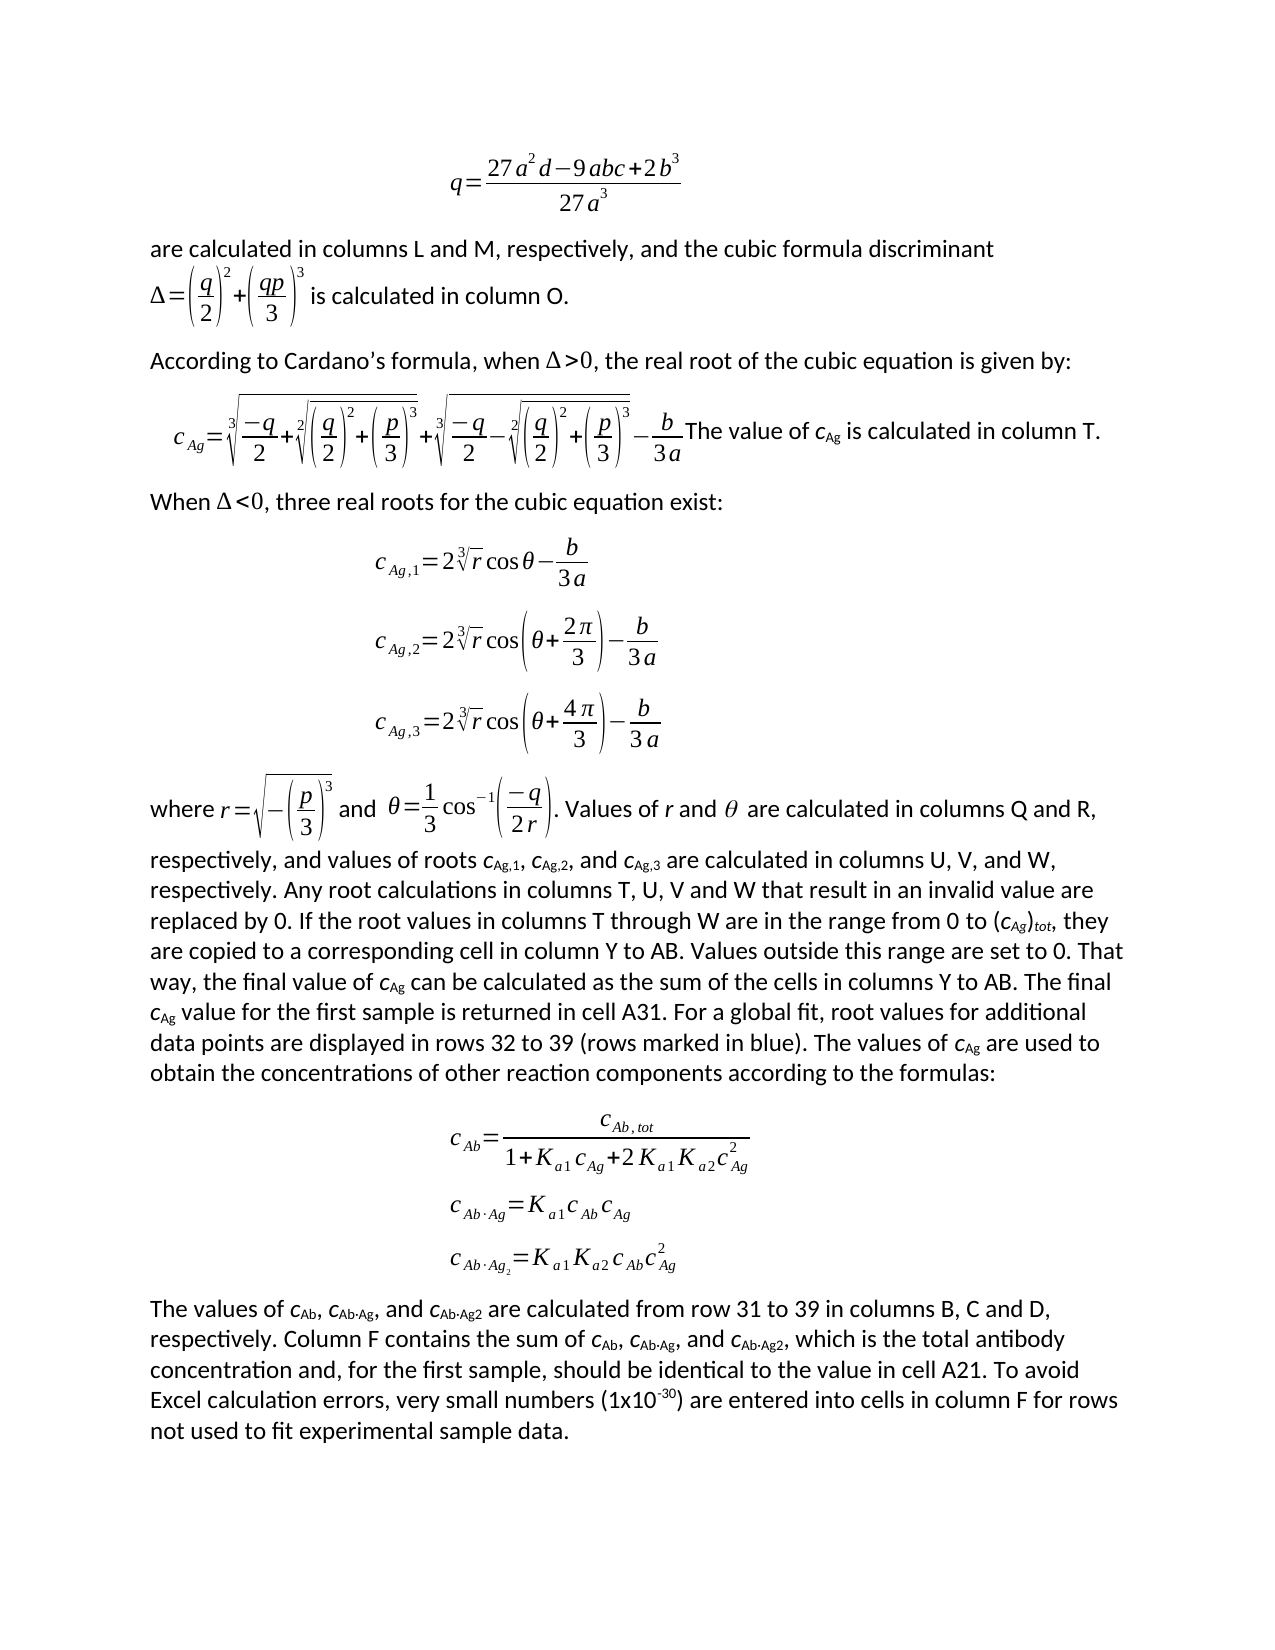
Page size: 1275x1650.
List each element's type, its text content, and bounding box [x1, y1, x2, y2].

text are calculated in columns L and M, respectively, and the cubic formula discriminant is calculated in column O. [150, 233, 1125, 329]
text According to Cardano’s formula, when , the real root of the cubic equation is given by: [150, 345, 1125, 376]
text where and . Values of r and  are calculated in columns Q and R, respectively, and values of roots cAg,1, cAg,2, and cAg,3 are calculated in columns U, V, and W, respectively. Any root calculations in columns T, U, V and W that result in an invalid value are replaced by 0. If the root values in columns T through W are in the range from 0 to (cAg)tot, they are copied to a corresponding cell in column Y to AB. Values outside this range are set to 0. That way, the final value of cAg can be calculated as the sum of the cells in columns Y to AB. The final cAg value for the first sample is returned in cell A31. For a global fit, root values for additional data points are displayed in rows 32 to 39 (rows marked in blue). The values of cAg are used to obtain the concentrations of other reaction components according to the formulas: [150, 773, 1125, 1088]
text When , three real roots for the cubic equation exist: [150, 487, 1125, 517]
text The value of cAg is calculated in column T. [150, 393, 1125, 470]
text The values of cAb, cAb·Ag, and cAb·Ag2 are calculated from row 31 to 39 in columns B, C and D, respectively. Column F contains the sum of cAb, cAb·Ag, and cAb·Ag2, which is the total antibody concentration and, for the first sample, should be identical to the value in cell A21. To avoid Excel calculation errors, very small numbers (1x10-30) are entered into cells in column F for rows not used to fit experimental sample data. [150, 1293, 1125, 1446]
